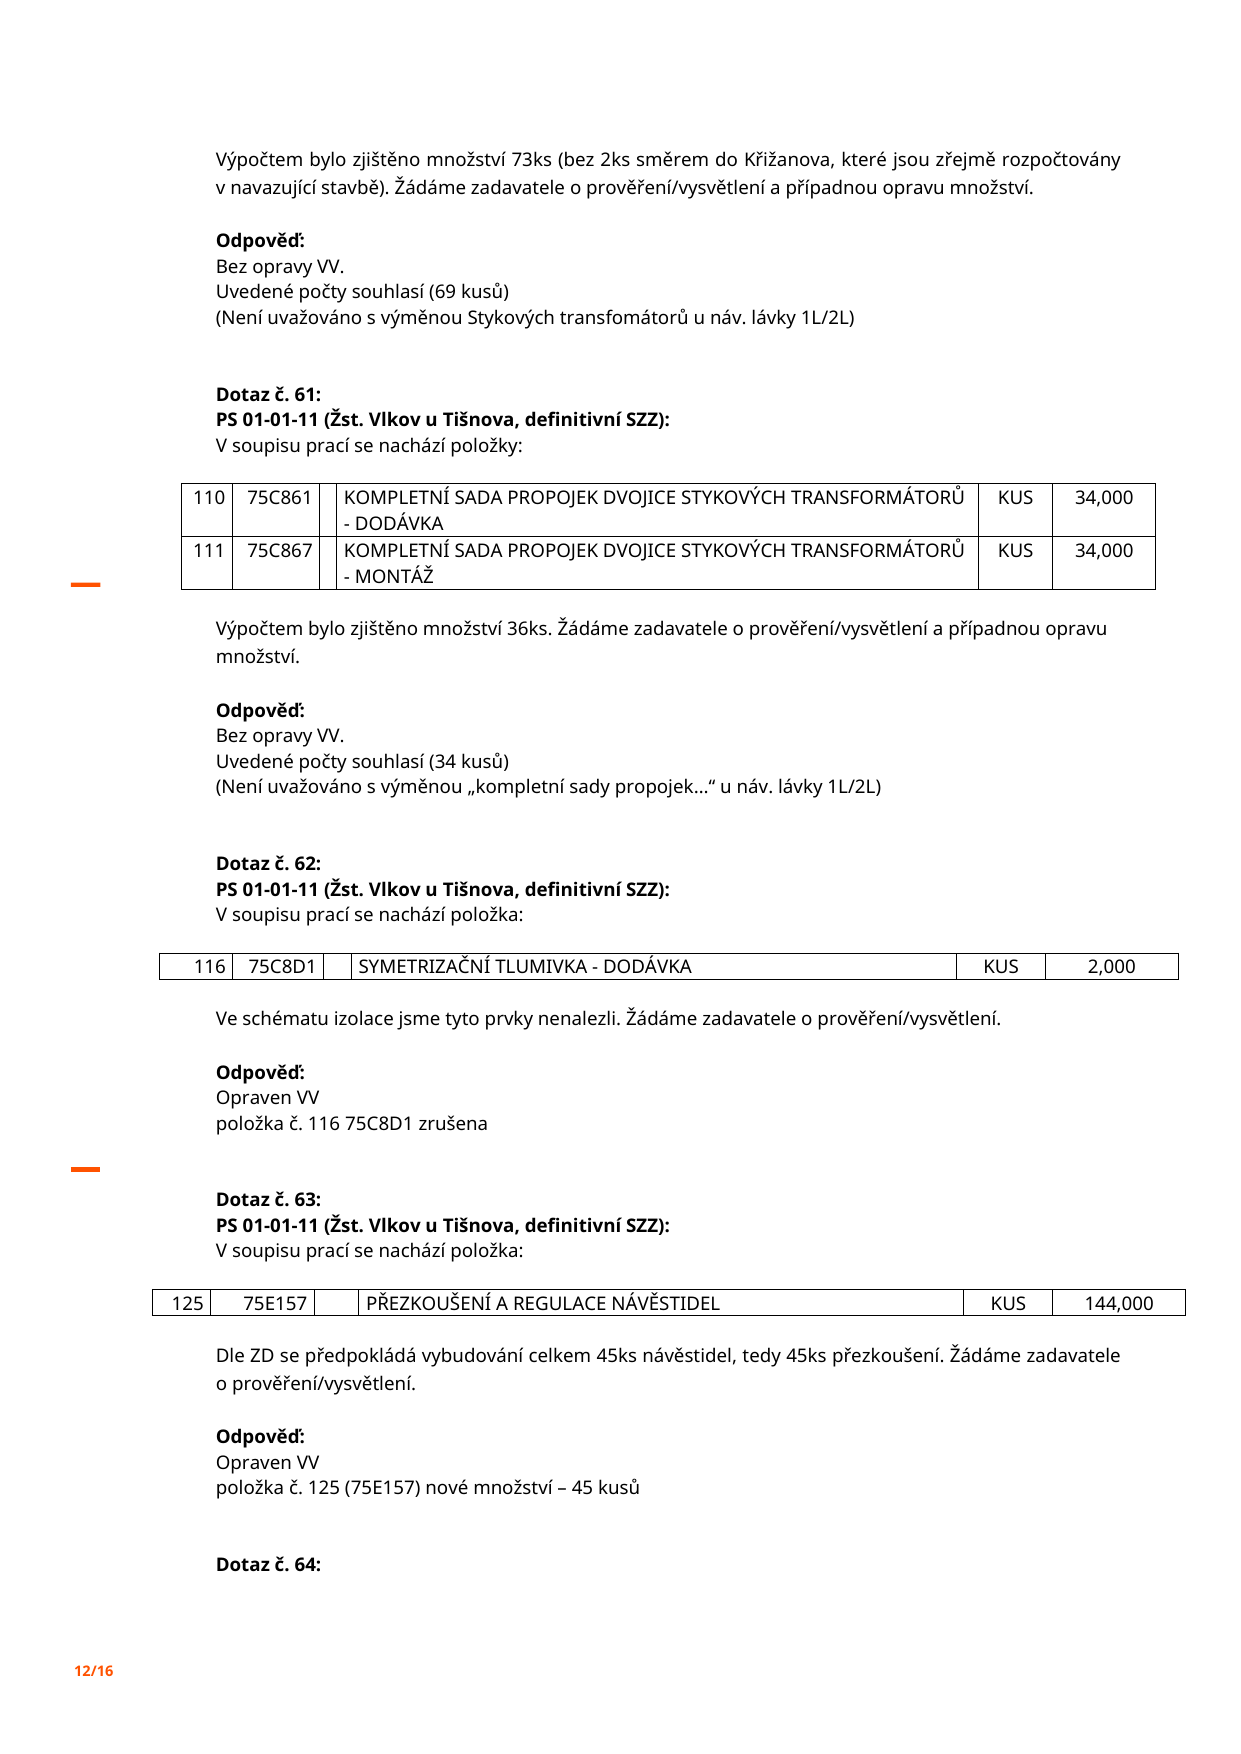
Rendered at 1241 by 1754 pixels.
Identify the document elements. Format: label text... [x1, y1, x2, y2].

table_header [324, 954, 351, 979]
text Opraven VV [216, 1085, 1122, 1110]
text V soupisu prací se nachází položka: [216, 901, 1122, 927]
table_header 75C8D1 [233, 954, 323, 979]
table_header 75C861 [233, 484, 319, 536]
table_header 2,000 [1046, 954, 1178, 979]
text Odpověď: [216, 697, 1122, 723]
text Odpověď: [216, 1059, 1122, 1085]
text Dotaz č. 64: [216, 1551, 1122, 1577]
table_header KOMPLETNÍ SADA PROPOJEK DVOJICE STYKOVÝCH TRANSFORMÁTORŮ - DODÁVKA [337, 484, 978, 536]
table_cell 111 [182, 537, 232, 589]
text Dotaz č. 62: [216, 850, 1122, 876]
table_cell 34,000 [1053, 537, 1155, 589]
text Odpověď: [216, 1423, 1122, 1449]
text PS 01-01-11 (Žst. Vlkov u Tišnova, definitivní SZZ): [216, 876, 1122, 901]
table_header 125 [153, 1290, 210, 1315]
text položka č. 116 75C8D1 zrušena [216, 1110, 1122, 1136]
table_header 116 [160, 954, 232, 979]
text položka č. 125 (75E157) nové množství – 45 kusů [216, 1474, 1122, 1500]
table_header KUS [979, 484, 1052, 536]
text Opraven VV [216, 1449, 1122, 1474]
table_cell [320, 537, 336, 589]
table_cell KOMPLETNÍ SADA PROPOJEK DVOJICE STYKOVÝCH TRANSFORMÁTORŮ - MONTÁŽ [337, 537, 978, 589]
table_header [315, 1290, 358, 1315]
text Uvedené počty souhlasí (34 kusů) [216, 748, 1122, 774]
text Dotaz č. 63: [216, 1187, 1122, 1212]
text Bez opravy VV. [216, 723, 1122, 748]
table_header 110 [182, 484, 232, 536]
table_header KUS [957, 954, 1045, 979]
text PS 01-01-11 (Žst. Vlkov u Tišnova, definitivní SZZ): [216, 1212, 1122, 1238]
table_header KUS [964, 1290, 1052, 1315]
text Odpověď: [216, 228, 1122, 253]
text (Není uvažováno s výměnou Stykových transfomátorů u náv. lávky 1L/2L) [216, 304, 1122, 330]
table_header PŘEZKOUŠENÍ A REGULACE NÁVĚSTIDEL [359, 1290, 963, 1315]
text Dle ZD se předpokládá vybudování celkem 45ks návěstidel, tedy 45ks přezkoušení. Žádáme zadavatele o prověření/vysvětlení. [216, 1342, 1122, 1396]
table_cell 75C867 [233, 537, 319, 589]
text V soupisu prací se nachází položky: [216, 432, 1122, 457]
text V soupisu prací se nachází položka: [216, 1238, 1122, 1263]
table_header 75E157 [211, 1290, 314, 1315]
table_cell KUS [979, 537, 1052, 589]
list Ve schématu izolace jsme tyto prvky nenalezli. Žádáme zadavatele o prověření/vysvětlení. [216, 1006, 1122, 1031]
table_header 144,000 [1053, 1290, 1185, 1315]
table_header [320, 484, 336, 536]
text Dotaz č. 61: [216, 381, 1122, 406]
table_header 34,000 [1053, 484, 1155, 536]
text Bez opravy VV. [216, 253, 1122, 279]
list Výpočtem bylo zjištěno množství 73ks (bez 2ks směrem do Křižanova, které jsou zřejmě rozpočtovány v navazující stavbě). Žádáme zadavatele o prověření/vysvětlení a případnou opravu množství. [216, 146, 1122, 200]
text (Není uvažováno s výměnou „kompletní sady propojek…“ u náv. lávky 1L/2L) [216, 774, 1122, 799]
table_header SYMETRIZAČNÍ TLUMIVKA - DODÁVKA [352, 954, 956, 979]
list Výpočtem bylo zjištěno množství 36ks. Žádáme zadavatele o prověření/vysvětlení a případnou opravu množství. [216, 616, 1122, 669]
text PS 01-01-11 (Žst. Vlkov u Tišnova, definitivní SZZ): [216, 406, 1122, 432]
text Uvedené počty souhlasí (69 kusů) [216, 279, 1122, 304]
